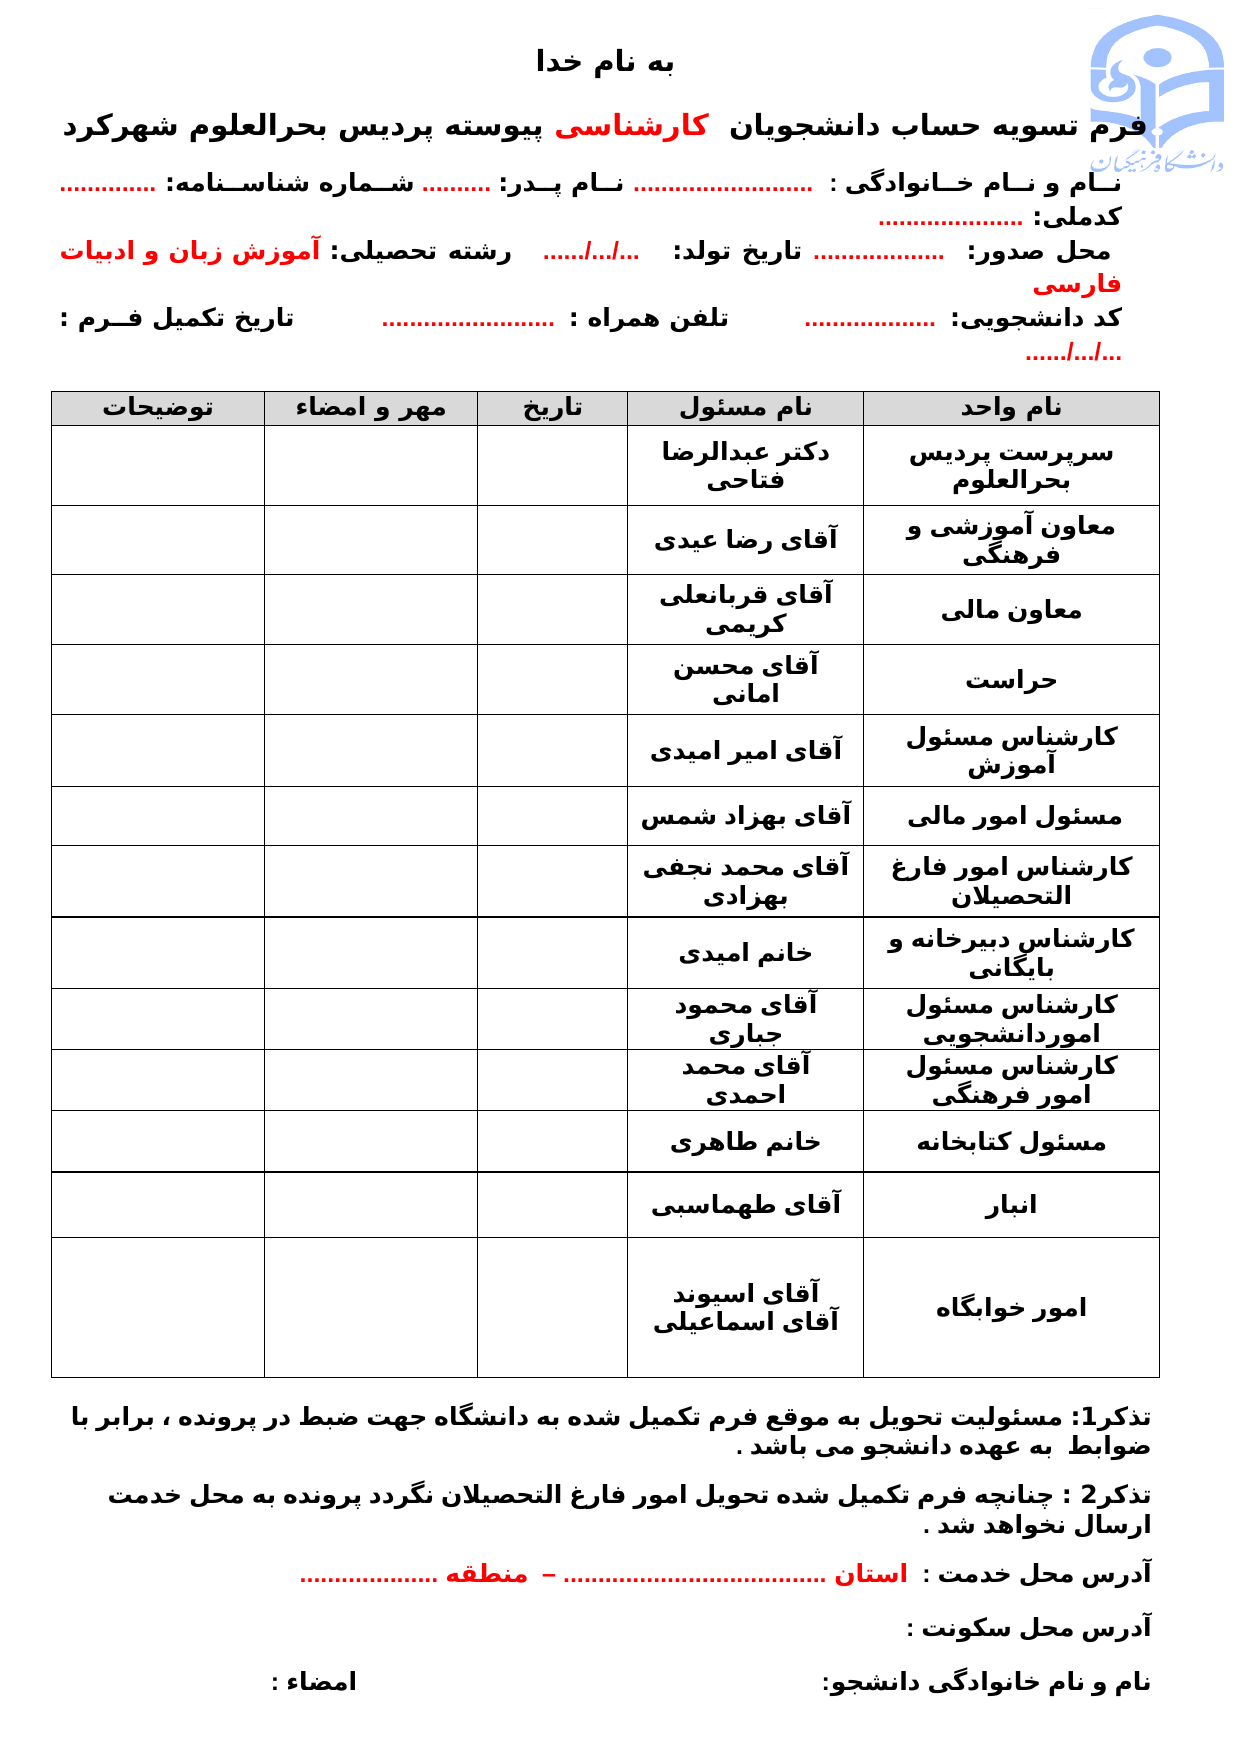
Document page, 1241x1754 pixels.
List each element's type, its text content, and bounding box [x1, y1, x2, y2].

table_cell [265, 426, 477, 505]
table_cell معاون مالی [864, 575, 1159, 644]
table_cell [478, 1173, 627, 1237]
table_cell کارشناس مسئول امور فرهنگی [864, 1050, 1159, 1110]
table_cell [265, 645, 477, 714]
table_cell مسئول امور مالی [864, 787, 1159, 845]
table_cell کارشناس امور فارغ التحصیلان [864, 846, 1159, 916]
table_cell [478, 426, 627, 505]
table_cell [52, 1050, 264, 1110]
table_cell [265, 918, 477, 988]
table_cell مسئول کتابخانه [864, 1111, 1159, 1171]
table_cell امور خوابگاه [864, 1238, 1159, 1377]
text نام و نام خانوادگی دانشجو: امضاء : [59, 1667, 1152, 1696]
text آدرس محل خدمت : استان ...................................... – منطقه .................... [59, 1559, 1152, 1588]
table_cell آقای طهماسبی [628, 1173, 863, 1237]
table_cell [52, 1111, 264, 1171]
table_cell [478, 989, 627, 1049]
table_cell دکتر عبدالرضا فتاحی [628, 426, 863, 505]
text تذکر1: مسئولیت تحویل به موقع فرم تکمیل شده به دانشگاه جهت ضبط در پرونده ، برابر با ضوابط به عهده دانشجو می باشد . [59, 1402, 1152, 1460]
table_cell [265, 989, 477, 1049]
table_cell [52, 506, 264, 574]
text نام و نام خانوادگی : .......................... نام پدر: .......... شماره شناسنامه: .............. کدملی: ..................... [59, 168, 1122, 231]
table_cell [265, 715, 477, 786]
table_header توضیحات [52, 392, 264, 425]
table_cell [478, 645, 627, 714]
table_cell [52, 989, 264, 1049]
table_cell آقای محسن امانی [628, 645, 863, 714]
table_header نام واحد [864, 392, 1159, 425]
table_cell [478, 1238, 627, 1377]
table_cell آقای قربانعلی کریمی [628, 575, 863, 644]
table_cell [52, 918, 264, 988]
table_cell [265, 1238, 477, 1377]
text فرم تسویه حساب دانشجویان کارشناسی پیوسته پردیس بحرالعلوم شهرکرد [59, 108, 1152, 142]
table_header تاریخ [478, 392, 627, 425]
table_cell [265, 787, 477, 845]
table_cell [52, 426, 264, 505]
table_cell آقای رضا عیدی [628, 506, 863, 574]
table_cell [265, 1111, 477, 1171]
table_cell آقای اسیوند آقای اسماعیلی [628, 1238, 863, 1377]
table_cell [265, 1173, 477, 1237]
table_cell سرپرست پردیس بحرالعلوم [864, 426, 1159, 505]
table_cell [52, 846, 264, 916]
table_cell [52, 645, 264, 714]
table_cell [478, 575, 627, 644]
table_cell [265, 575, 477, 644]
table_cell [265, 846, 477, 916]
table_cell کارشناس مسئول آموزش [864, 715, 1159, 786]
text کد دانشجویی: ................... تلفن همراه : ......................... تاریخ تکمیل فرم : .../.../...... [59, 303, 1122, 366]
table_cell خانم طاهری [628, 1111, 863, 1171]
table_cell [265, 506, 477, 574]
table_cell [478, 1111, 627, 1171]
table_cell کارشناس مسئول اموردانشجویی [864, 989, 1159, 1049]
table_cell آقای بهزاد شمس [628, 787, 863, 845]
table_header مهر و امضاء [265, 392, 477, 425]
table_cell [265, 1050, 477, 1110]
table_cell حراست [864, 645, 1159, 714]
table_cell [52, 715, 264, 786]
table_cell کارشناس دبیرخانه و بایگانی [864, 918, 1159, 988]
table_cell آقای محمد نجفی بهزادی [628, 846, 863, 916]
table_cell انبار [864, 1173, 1159, 1237]
table_cell خانم امیدی [628, 918, 863, 988]
table_cell آقای امیر امیدی [628, 715, 863, 786]
table_cell آقای محمد احمدی [628, 1050, 863, 1110]
text محل صدور: ................... تاریخ تولد: .../.../...... رشته تحصیلی: آموزش زبان و ادبیات فارسی [59, 236, 1122, 299]
table_cell [52, 1238, 264, 1377]
table_cell آقای محمود جباری [628, 989, 863, 1049]
table_cell [478, 918, 627, 988]
table_cell [52, 1173, 264, 1237]
text به نام خدا [59, 44, 1152, 78]
table_cell معاون آموزشی و فرهنگی [864, 506, 1159, 574]
table_cell [478, 1050, 627, 1110]
table_cell [478, 506, 627, 574]
text تذکر2 : چنانچه فرم تکمیل شده تحویل امور فارغ التحصیلان نگردد پرونده به محل خدمت ارسال نخواهد شد . [59, 1481, 1152, 1539]
table_header نام مسئول [628, 392, 863, 425]
table_cell [52, 787, 264, 845]
text آدرس محل سکونت : [59, 1613, 1152, 1642]
table_cell [478, 787, 627, 845]
table_cell [52, 575, 264, 644]
table_cell [478, 846, 627, 916]
table_cell [478, 715, 627, 786]
